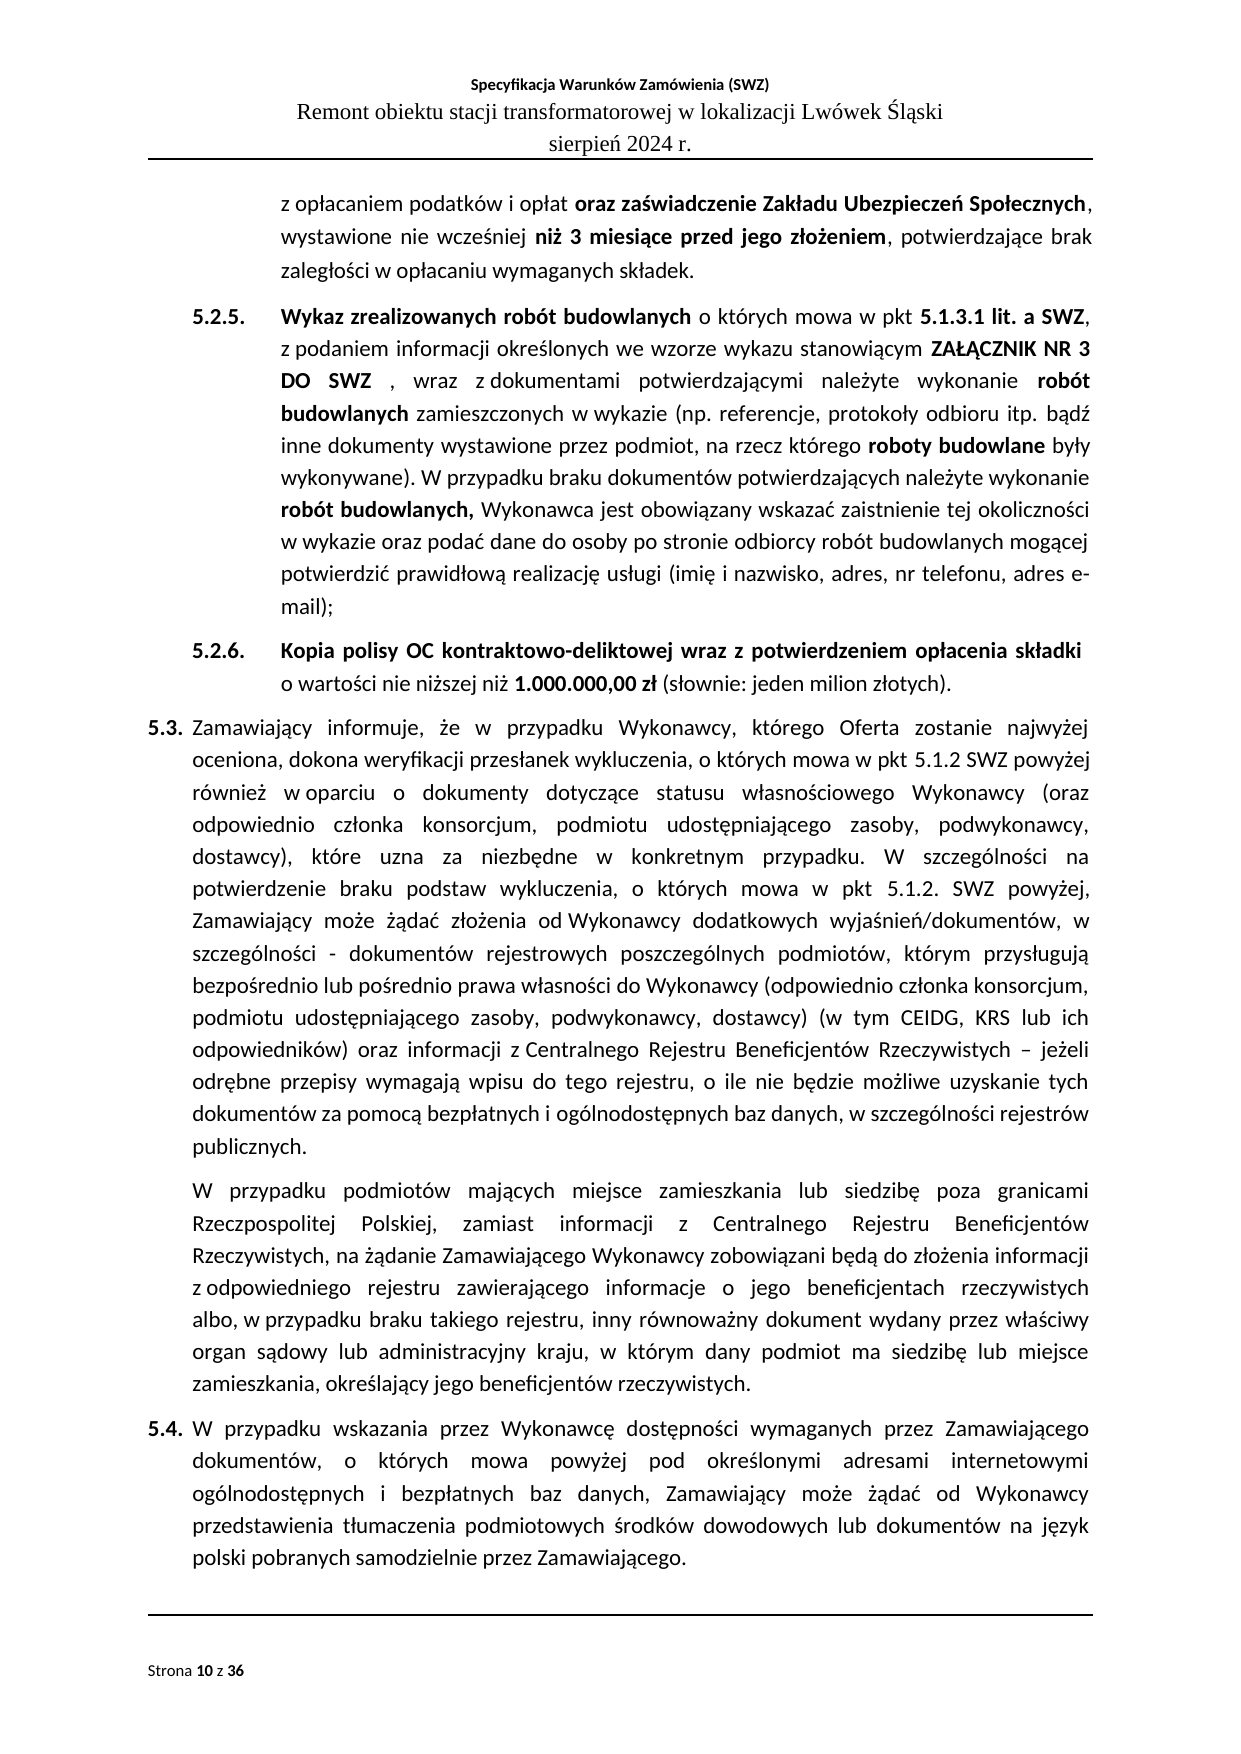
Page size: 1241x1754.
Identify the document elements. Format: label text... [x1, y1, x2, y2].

list Zamawiający informuje, że w przypadku Wykonawcy, którego Oferta zostanie najwyżej oceniona, dokona weryfikacji przesłanek wykluczenia, o których mowa w pkt 5.1.2 SWZ powyżej również w oparciu o dokumenty dotyczące statusu własnościowego Wykonawcy (oraz odpowiednio członka konsorcjum, podmiotu udostępniającego zasoby, podwykonawcy, dostawcy), które uzna za niezbędne w konkretnym przypadku. W szczególności na potwierdzenie braku podstaw wykluczenia, o których mowa w pkt 5.1.2. SWZ powyżej, Zamawiający może żądać złożenia od Wykonawcy dodatkowych wyjaśnień/dokumentów, w szczególności - dokumentów rejestrowych poszczególnych podmiotów, którym przysługują bezpośrednio lub pośrednio prawa własności do Wykonawcy (odpowiednio członka konsorcjum, podmiotu udostępniającego zasoby, podwykonawcy, dostawcy) (w tym CEIDG, KRS lub ich odpowiedników) oraz informacji z Centralnego Rejestru Beneficjentów Rzeczywistych – jeżeli odrębne przepisy wymagają wpisu do tego rejestru, o ile nie będzie możliwe uzyskanie tych dokumentów za pomocą bezpłatnych i ogólnodostępnych baz danych, w szczególności rejestrów publicznych. [148, 713, 1090, 1160]
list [192, 189, 1093, 284]
list W przypadku podmiotów mających miejsce zamieszkania lub siedzibę poza granicami Rzeczpospolitej Polskiej, zamiast informacji z Centralnego Rejestru Beneficjentów Rzeczywistych, na żądanie Zamawiającego Wykonawcy zobowiązani będą do złożenia informacji z odpowiedniego rejestru zawierającego informacje o jego beneficjentach rzeczywistych albo, w przypadku braku takiego rejestru, inny równoważny dokument wydany przez właściwy organ sądowy lub administracyjny kraju, w którym dany podmiot ma siedzibę lub miejsce zamieszkania, określający jego beneficjentów rzeczywistych. [192, 1176, 1090, 1398]
list Kopia polisy OC kontraktowo-deliktowej wraz z potwierdzeniem opłacenia składki o wartości nie niższej niż 1.000.000,00 zł (słownie: jeden milion złotych). [192, 636, 1090, 697]
list W przypadku wskazania przez Wykonawcę dostępności wymaganych przez Zamawiającego dokumentów, o których mowa powyżej pod określonymi adresami internetowymi ogólnodostępnych i bezpłatnych baz danych, Zamawiający może żądać od Wykonawcy przedstawienia tłumaczenia podmiotowych środków dowodowych lub dokumentów na język polski pobranych samodzielnie przez Zamawiającego. [148, 1414, 1090, 1571]
list Wykaz zrealizowanych robót budowlanych o których mowa w pkt 5.1.3.1 lit. a SWZ, z podaniem informacji określonych we wzorze wykazu stanowiącym Załącznik nr 3 do SWZ, wraz z dokumentami potwierdzającymi należyte wykonanie robót budowlanych zamieszczonych w wykazie (np. referencje, protokoły odbioru itp. bądź inne dokumenty wystawione przez podmiot, na rzecz którego roboty budowlane były wykonywane). W przypadku braku dokumentów potwierdzających należyte wykonanie robót budowlanych, Wykonawca jest obowiązany wskazać zaistnienie tej okoliczności w wykazie oraz podać dane do osoby po stronie odbiorcy robót budowlanych mogącej potwierdzić prawidłową realizację usługi (imię i nazwisko, adres, nr telefonu, adres e-mail); [192, 302, 1090, 620]
